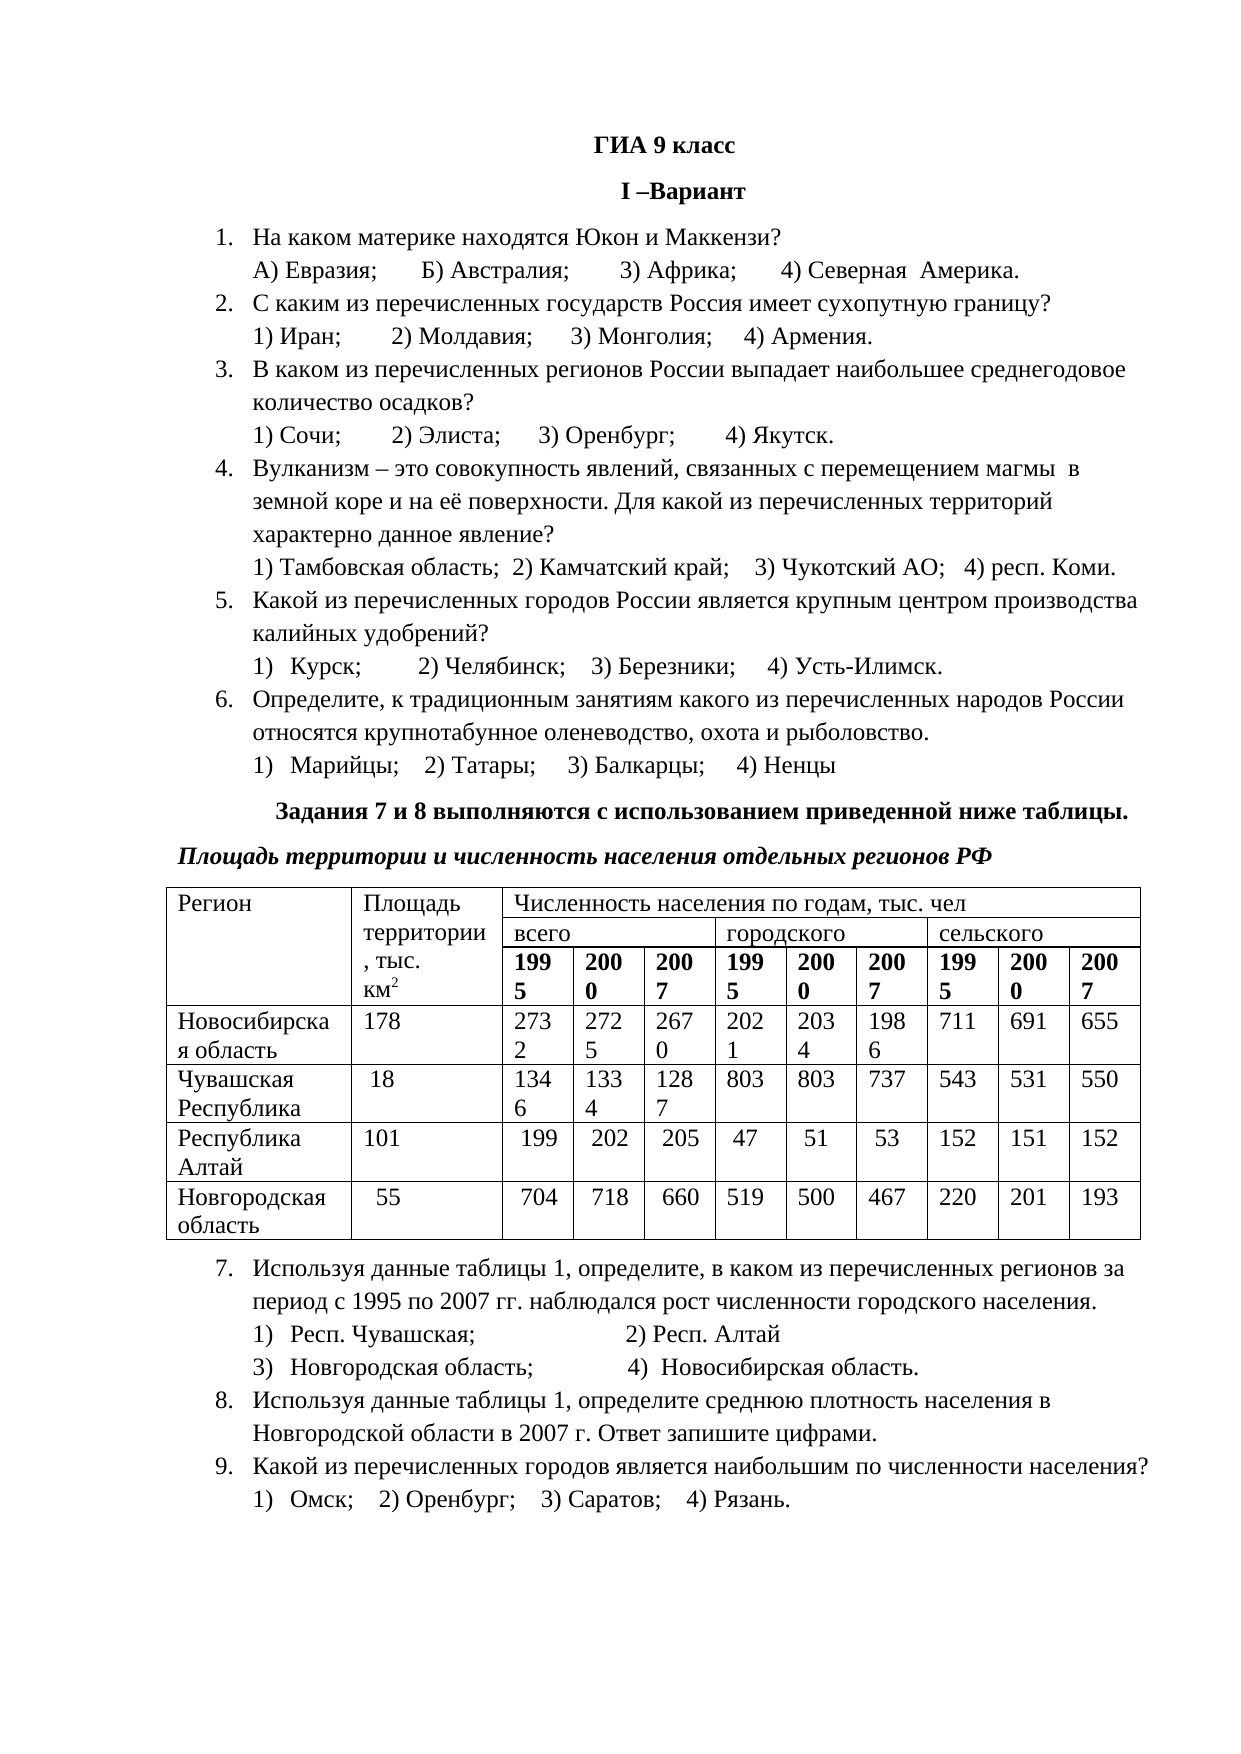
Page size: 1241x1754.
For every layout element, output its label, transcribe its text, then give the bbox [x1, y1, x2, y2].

text I –Вариант [215, 176, 1152, 205]
table_cell 2000 [999, 948, 1069, 1005]
table_cell 2007 [645, 948, 715, 1005]
table_cell 2000 [574, 948, 644, 1005]
table_cell 737 [857, 1065, 927, 1122]
table_cell 101 [352, 1123, 502, 1181]
list 1) Иран; 2) Молдавия; 3) Монголия; 4) Армения. [252, 321, 1152, 349]
table_cell сельского [928, 918, 1140, 946]
table_cell 2021 [716, 1006, 786, 1063]
table_cell 543 [928, 1065, 998, 1122]
table_cell 2007 [1070, 948, 1140, 1005]
table_cell 201 [999, 1182, 1069, 1239]
list Определите, к традиционным занятиям какого из перечисленных народов России относятся крупнотабунное оленеводство, охота и рыболовство. [215, 684, 1152, 746]
table_cell 220 [928, 1182, 998, 1239]
table_cell 1986 [857, 1006, 927, 1063]
list Вулканизм – это совокупность явлений, связанных с перемещением магмы в земной коре и на её поверхности. Для какой из перечисленных территорий характерно данное явление? [215, 453, 1152, 548]
table_cell городского [716, 918, 927, 946]
table_cell 2034 [787, 1006, 856, 1063]
table_cell 660 [645, 1182, 715, 1239]
table_cell 2670 [645, 1006, 715, 1063]
table_cell 2000 [787, 948, 856, 1005]
list Используя данные таблицы 1, определите, в каком из перечисленных регионов за период с 1995 по 2007 гг. наблюдался рост численности городского населения. [215, 1253, 1152, 1314]
table_cell 1334 [574, 1065, 644, 1122]
table_cell 2725 [574, 1006, 644, 1063]
table_cell 152 [928, 1123, 998, 1181]
table_cell 1346 [503, 1065, 573, 1122]
table_cell Республика Алтай [167, 1123, 351, 1181]
text Задания 7 и 8 выполняются с использованием приведенной ниже таблицы. [252, 796, 1152, 824]
table_header Регион [167, 888, 351, 1005]
table_cell 550 [1070, 1065, 1140, 1122]
table_cell 205 [645, 1123, 715, 1181]
table_cell 2732 [503, 1006, 573, 1063]
list С каким из перечисленных государств Россия имеет сухопутную границу? [215, 288, 1152, 316]
table_cell 531 [999, 1065, 1069, 1122]
table_cell 704 [503, 1182, 573, 1239]
list Омск; 2) Оренбург; 3) Саратов; 4) Рязань. [252, 1484, 1152, 1513]
list В каком из перечисленных регионов России выпадает наибольшее среднегодовое количество осадков? [215, 354, 1152, 416]
table_cell Новосибирская область [167, 1006, 351, 1063]
table_cell 655 [1070, 1006, 1140, 1063]
list Новгородская область; 4) Новосибирская область. [252, 1352, 1152, 1381]
table_cell 51 [787, 1123, 856, 1181]
table_header Численность населения по годам, тыс. чел [503, 888, 1140, 917]
list А) Евразия; Б) Австралия; 3) Африка; 4) Северная Америка. [252, 255, 1152, 283]
table_cell 691 [999, 1006, 1069, 1063]
table_cell 193 [1070, 1182, 1140, 1239]
table_cell 803 [787, 1065, 856, 1122]
table_cell Чувашская Республика [167, 1065, 351, 1122]
table_cell 519 [716, 1182, 786, 1239]
table_cell 202 [574, 1123, 644, 1181]
list На каком материке находятся Юкон и Маккензи? [215, 222, 1152, 250]
table_cell 53 [857, 1123, 927, 1181]
table_cell 178 [352, 1006, 502, 1063]
table_cell 47 [716, 1123, 786, 1181]
list Используя данные таблицы 1, определите среднюю плотность населения в Новгородской области в 2007 г. Ответ запишите цифрами. [215, 1385, 1152, 1447]
table_cell 2007 [857, 948, 927, 1005]
table_cell 1995 [928, 948, 998, 1005]
table_cell 1995 [503, 948, 573, 1005]
list Респ. Чувашская; 2) Респ. Алтай [252, 1319, 1152, 1347]
table_cell 718 [574, 1182, 644, 1239]
table_cell 199 [503, 1123, 573, 1181]
list Курск; 2) Челябинск; 3) Березники; 4) Усть-Илимск. [252, 651, 1152, 680]
list 1) Тамбовская область; 2) Камчатский край; 3) Чукотский АО; 4) респ. Коми. [252, 552, 1152, 581]
table_cell 803 [716, 1065, 786, 1122]
table_cell 711 [928, 1006, 998, 1063]
list 1) Сочи; 2) Элиста; 3) Оренбург; 4) Якутск. [252, 420, 1152, 448]
table_cell всего [503, 918, 715, 946]
table_cell 1995 [716, 948, 786, 1005]
text ГИА 9 класс [177, 131, 1152, 159]
text Площадь территории и численность населения отдельных регионов РФ [177, 841, 1152, 870]
table_header Площадь территории, тыс. км2 [352, 888, 502, 1005]
table_cell 467 [857, 1182, 927, 1239]
table_cell 500 [787, 1182, 856, 1239]
table_cell 151 [999, 1123, 1069, 1181]
list Марийцы; 2) Татары; 3) Балкарцы; 4) Ненцы [252, 750, 1152, 779]
table_cell Новгородская область [167, 1182, 351, 1239]
table_cell 55 [352, 1182, 502, 1239]
table_cell 152 [1070, 1123, 1140, 1181]
list Какой из перечисленных городов России является крупным центром производства калийных удобрений? [215, 585, 1152, 647]
table_cell 1287 [645, 1065, 715, 1122]
list Какой из перечисленных городов является наибольшим по численности населения? [215, 1451, 1152, 1479]
table_cell 18 [352, 1065, 502, 1122]
